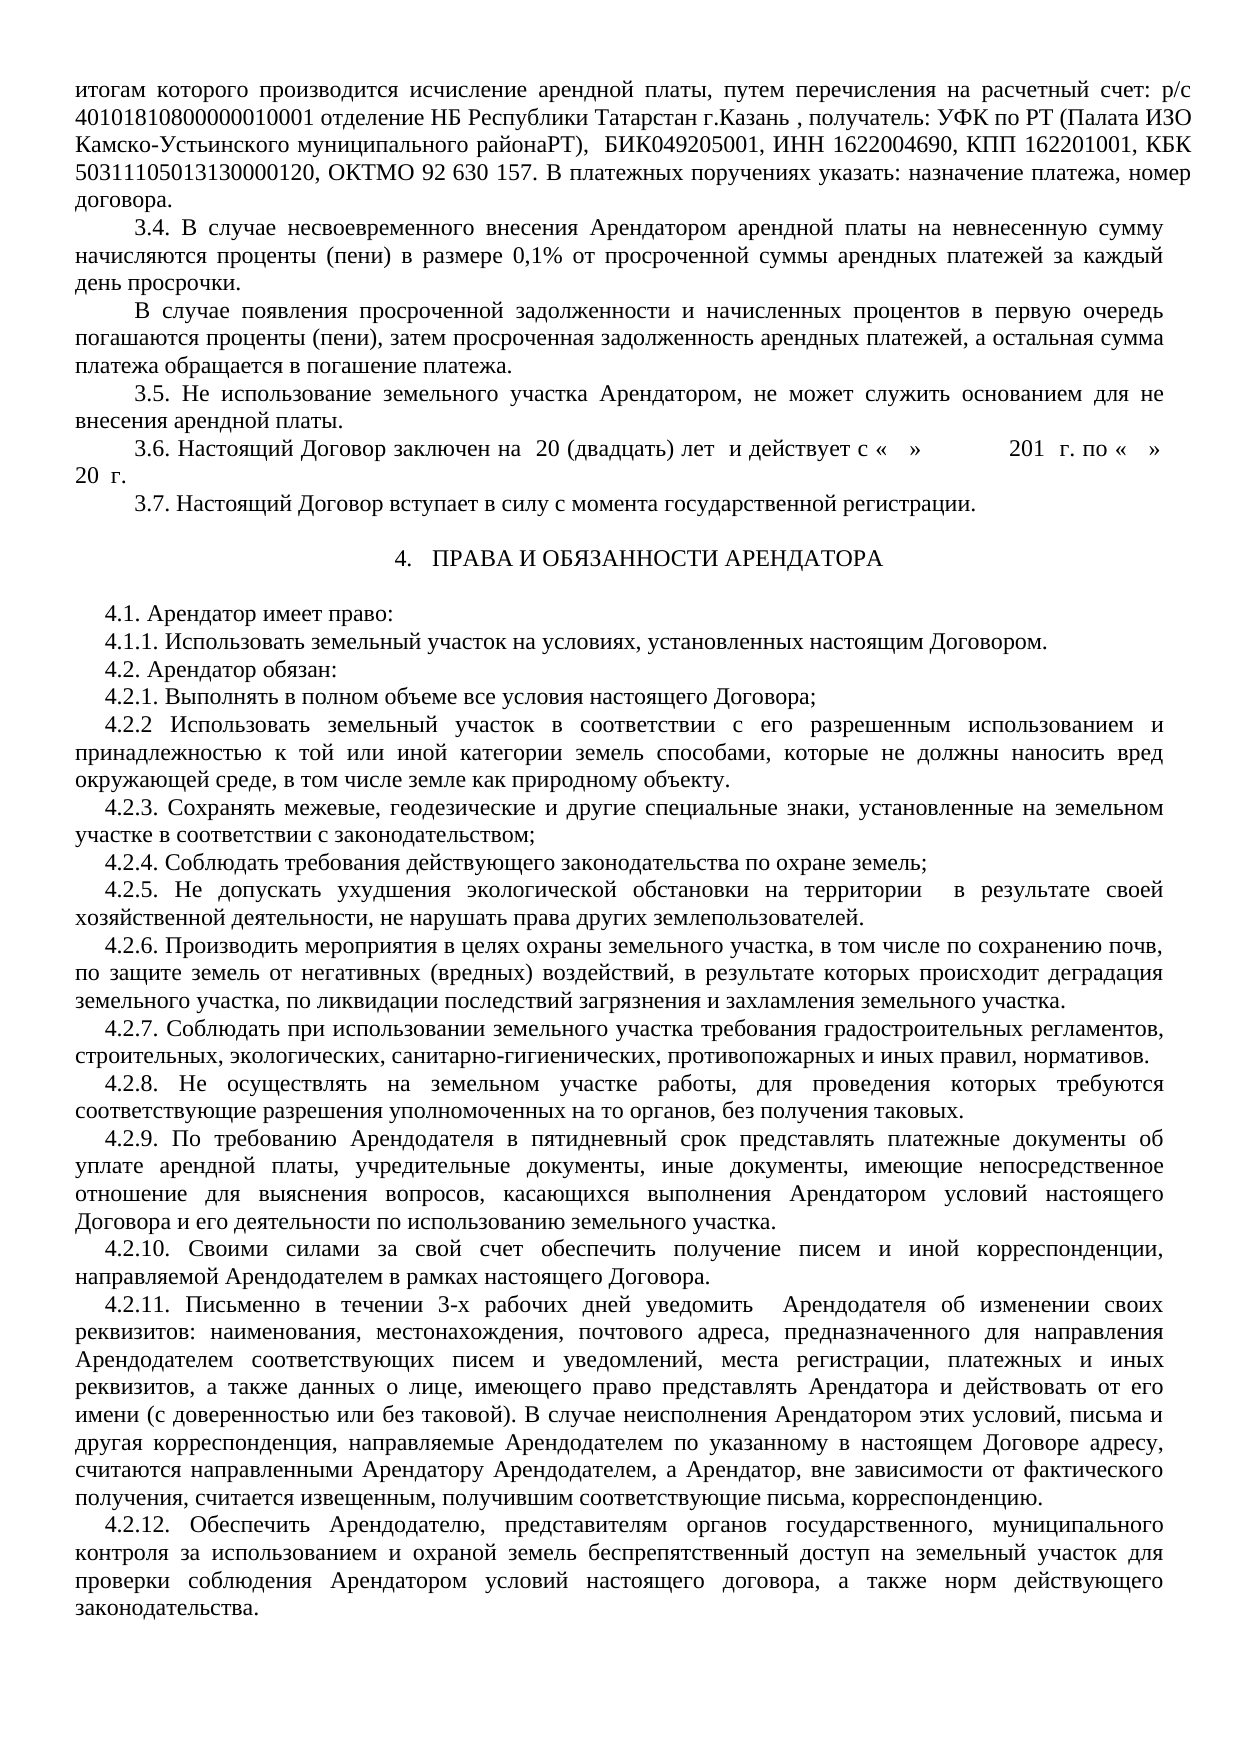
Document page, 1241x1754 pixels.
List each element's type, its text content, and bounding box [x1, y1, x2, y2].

text 4.2.9. По требованию Арендодателя в пятидневный срок представлять платежные документы об уплате арендной платы, учредительные документы, иные документы, имеющие непосредственное отношение для выяснения вопросов, касающихся выполнения Арендатором условий настоящего Договора и его деятельности по использованию земельного участка. [75, 1124, 1165, 1234]
text 4.2.4. Соблюдать требования действующего законодательства по охране земель; [75, 848, 1165, 876]
text 4.2.10. Своими силами за свой счет обеспечить получение писем и иной корреспонденции, направляемой Арендодателем в рамках настоящего Договора. [75, 1234, 1165, 1289]
text 3.4. В случае несвоевременного внесения Арендатором арендной платы на невнесенную сумму начисляются проценты (пени) в размере 0,1% от просроченной суммы арендных платежей за каждый день просрочки. [75, 213, 1165, 296]
text 4.2.12. Обеспечить Арендодателю, представителям органов государственного, муниципального контроля за использованием и охраной земель беспрепятственный доступ на земельный участок для проверки соблюдения Арендатором условий настоящего договора, а также норм действующего законодательства. [75, 1510, 1165, 1621]
text 4.2.2 Использовать земельный участок в соответствии с его разрешенным использованием и принадлежностью к той или иной категории земель способами, которые не должны наносить вред окружающей среде, в том числе земле как природному объекту. [75, 710, 1165, 793]
text 4.2.1. Выполнять в полном объеме все условия настоящего Договора; [75, 682, 1165, 710]
text В случае появления просроченной задолженности и начисленных процентов в первую очередь погашаются проценты (пени), затем просроченная задолженность арендных платежей, а остальная сумма платежа обращается в погашение платежа. [75, 296, 1165, 379]
text 4.2. Арендатор обязан: [75, 655, 1165, 682]
text 4.2.8. Не осуществлять на земельном участке работы, для проведения которых требуются соответствующие разрешения уполномоченных на то органов, без получения таковых. [75, 1069, 1165, 1124]
text 3.7. Настоящий Договор вступает в силу с момента государственной регистрации. [75, 489, 1165, 517]
text 4.1.1. Использовать земельный участок на условиях, установленных настоящим Договором. [75, 627, 1165, 655]
text 4.2.5. Не допускать ухудшения экологической обстановки на территории в результате своей хозяйственной деятельности, не нарушать права других землепользователей. [75, 876, 1165, 931]
text 4.2.7. Соблюдать при использовании земельного участка требования градостроительных регламентов, строительных, экологических, санитарно-гигиенических, противопожарных и иных правил, нормативов. [75, 1013, 1165, 1069]
text 3.6. Настоящий Договор заключен на 20 (двадцать) лет и действует с « » 201 г. по « » 20 г. [75, 434, 1165, 489]
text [75, 75, 1192, 213]
text 4.2.3. Сохранять межевые, геодезические и другие специальные знаки, установленные на земельном участке в соответствии с законодательством; [75, 793, 1165, 848]
text 4.2.6. Производить мероприятия в целях охраны земельного участка, в том числе по сохранению почв, по защите земель от негативных (вредных) воздействий, в результате которых происходит деградация земельного участка, по ликвидации последствий загрязнения и захламления земельного участка. [75, 931, 1165, 1013]
text 3.5. Не использование земельного участка Арендатором, не может служить основанием для не внесения арендной платы. [75, 379, 1165, 434]
list ПРАВА И ОБЯЗАННОСТИ АРЕНДАТОРА [112, 544, 1165, 572]
text 4.1. Арендатор имеет право: [75, 599, 1165, 627]
text 4.2.11. Письменно в течении 3-х рабочих дней уведомить Арендодателя об изменении своих реквизитов: наименования, местонахождения, почтового адреса, предназначенного для направления Арендодателем соответствующих писем и уведомлений, места регистрации, платежных и иных реквизитов, а также данных о лице, имеющего право представлять Арендатора и действовать от его имени (с доверенностью или без таковой). В случае неисполнения Арендатором этих условий, письма и другая корреспонденция, направляемые Арендодателем по указанному в настоящем Договоре адресу, считаются направленными Арендатору Арендодателем, а Арендатор, вне зависимости от фактического получения, считается извещенным, получившим соответствующие письма, корреспонденцию. [75, 1289, 1165, 1510]
